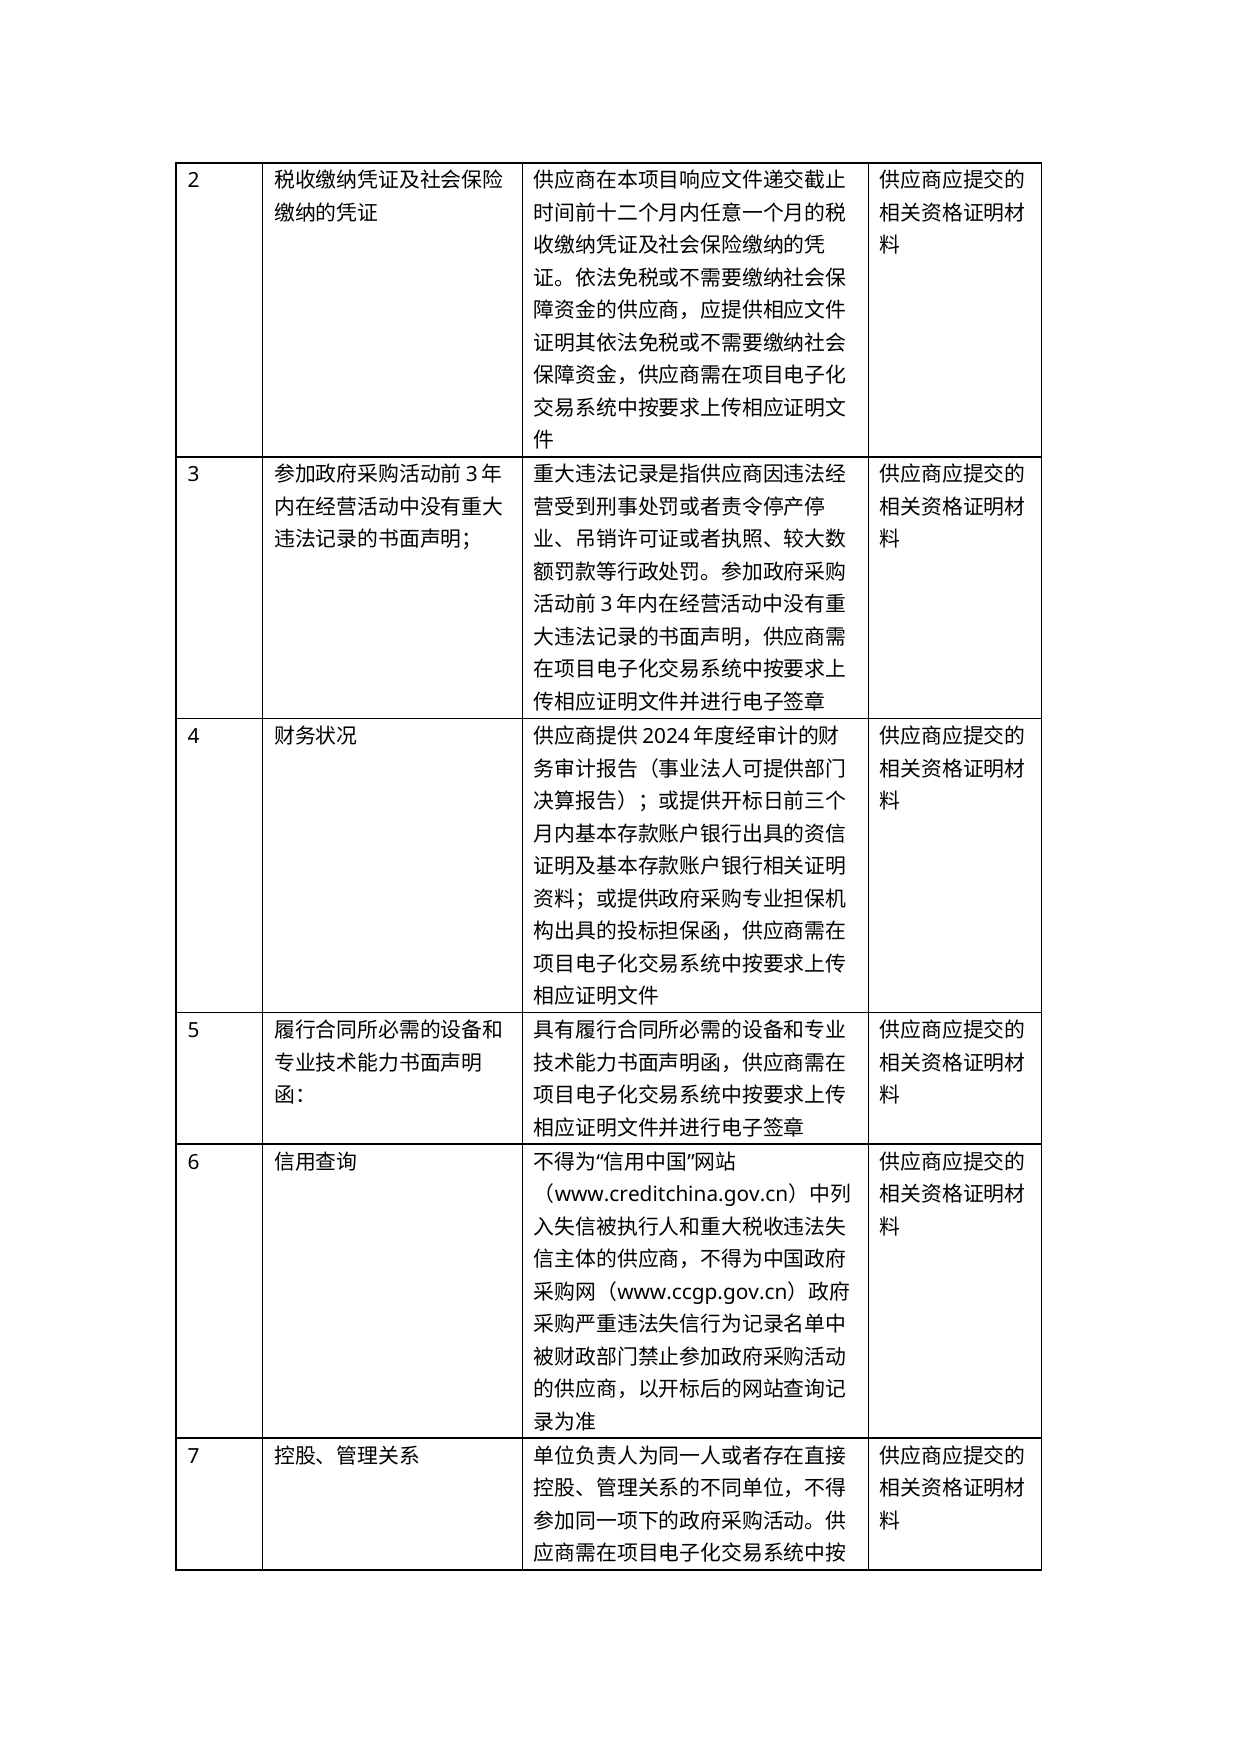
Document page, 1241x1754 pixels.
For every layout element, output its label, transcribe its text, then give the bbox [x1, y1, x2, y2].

table_cell 供应商在本项目响应文件递交截止时间前十二个月内任意一个月的税收缴纳凭证及社会保险缴纳的凭证。依法免税或不需要缴纳社会保障资金的供应商，应提供相应文件证明其依法免税或不需要缴纳社会保障资金，供应商需在项目电子化交易系统中按要求上传相应证明文件 [523, 164, 868, 456]
table_cell 供应商应提交的相关资格证明材料 [869, 719, 1041, 1012]
table_cell 信用查询 [263, 1145, 522, 1437]
table_cell 履行合同所必需的设备和专业技术能力书面声明函： [263, 1013, 522, 1143]
table_cell 财务状况 [263, 719, 522, 1012]
table_cell 供应商应提交的相关资格证明材料 [869, 458, 1041, 718]
table_cell 具有履行合同所必需的设备和专业技术能力书面声明函，供应商需在项目电子化交易系统中按要求上传相应证明文件并进行电子签章 [523, 1013, 868, 1143]
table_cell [523, 1439, 868, 1569]
table_cell 7 [177, 1439, 262, 1569]
table_cell 4 [177, 719, 262, 1012]
table_cell 供应商提供2024年度经审计的财务审计报告（事业法人可提供部门决算报告）；或提供开标日前三个月内基本存款账户银行出具的资信证明及基本存款账户银行相关证明资料；或提供政府采购专业担保机构出具的投标担保函，供应商需在项目电子化交易系统中按要求上传相应证明文件 [523, 719, 868, 1012]
table_cell 供应商应提交的相关资格证明材料 [869, 1013, 1041, 1143]
table_cell 供应商应提交的相关资格证明材料 [869, 1145, 1041, 1437]
table_cell 重大违法记录是指供应商因违法经营受到刑事处罚或者责令停产停业、吊销许可证或者执照、较大数额罚款等行政处罚。参加政府采购活动前3年内在经营活动中没有重大违法记录的书面声明，供应商需在项目电子化交易系统中按要求上传相应证明文件并进行电子签章 [523, 458, 868, 718]
table_cell 2 [177, 164, 262, 456]
table_cell 税收缴纳凭证及社会保险缴纳的凭证 [263, 164, 522, 456]
table_cell 不得为“信用中国”网站（www.creditchina.gov.cn）中列入失信被执行人和重大税收违法失信主体的供应商，不得为中国政府采购网（www.ccgp.gov.cn）政府采购严重违法失信行为记录名单中被财政部门禁止参加政府采购活动的供应商，以开标后的网站查询记录为准 [523, 1145, 868, 1437]
table_cell 参加政府采购活动前3年内在经营活动中没有重大违法记录的书面声明； [263, 458, 522, 718]
table_cell 控股、管理关系 [263, 1439, 522, 1569]
table_cell 6 [177, 1145, 262, 1437]
table_cell 供应商应提交的相关资格证明材料 [869, 1439, 1041, 1569]
table_cell 供应商应提交的相关资格证明材料 [869, 164, 1041, 456]
table_cell 3 [177, 458, 262, 718]
table_cell 5 [177, 1013, 262, 1143]
